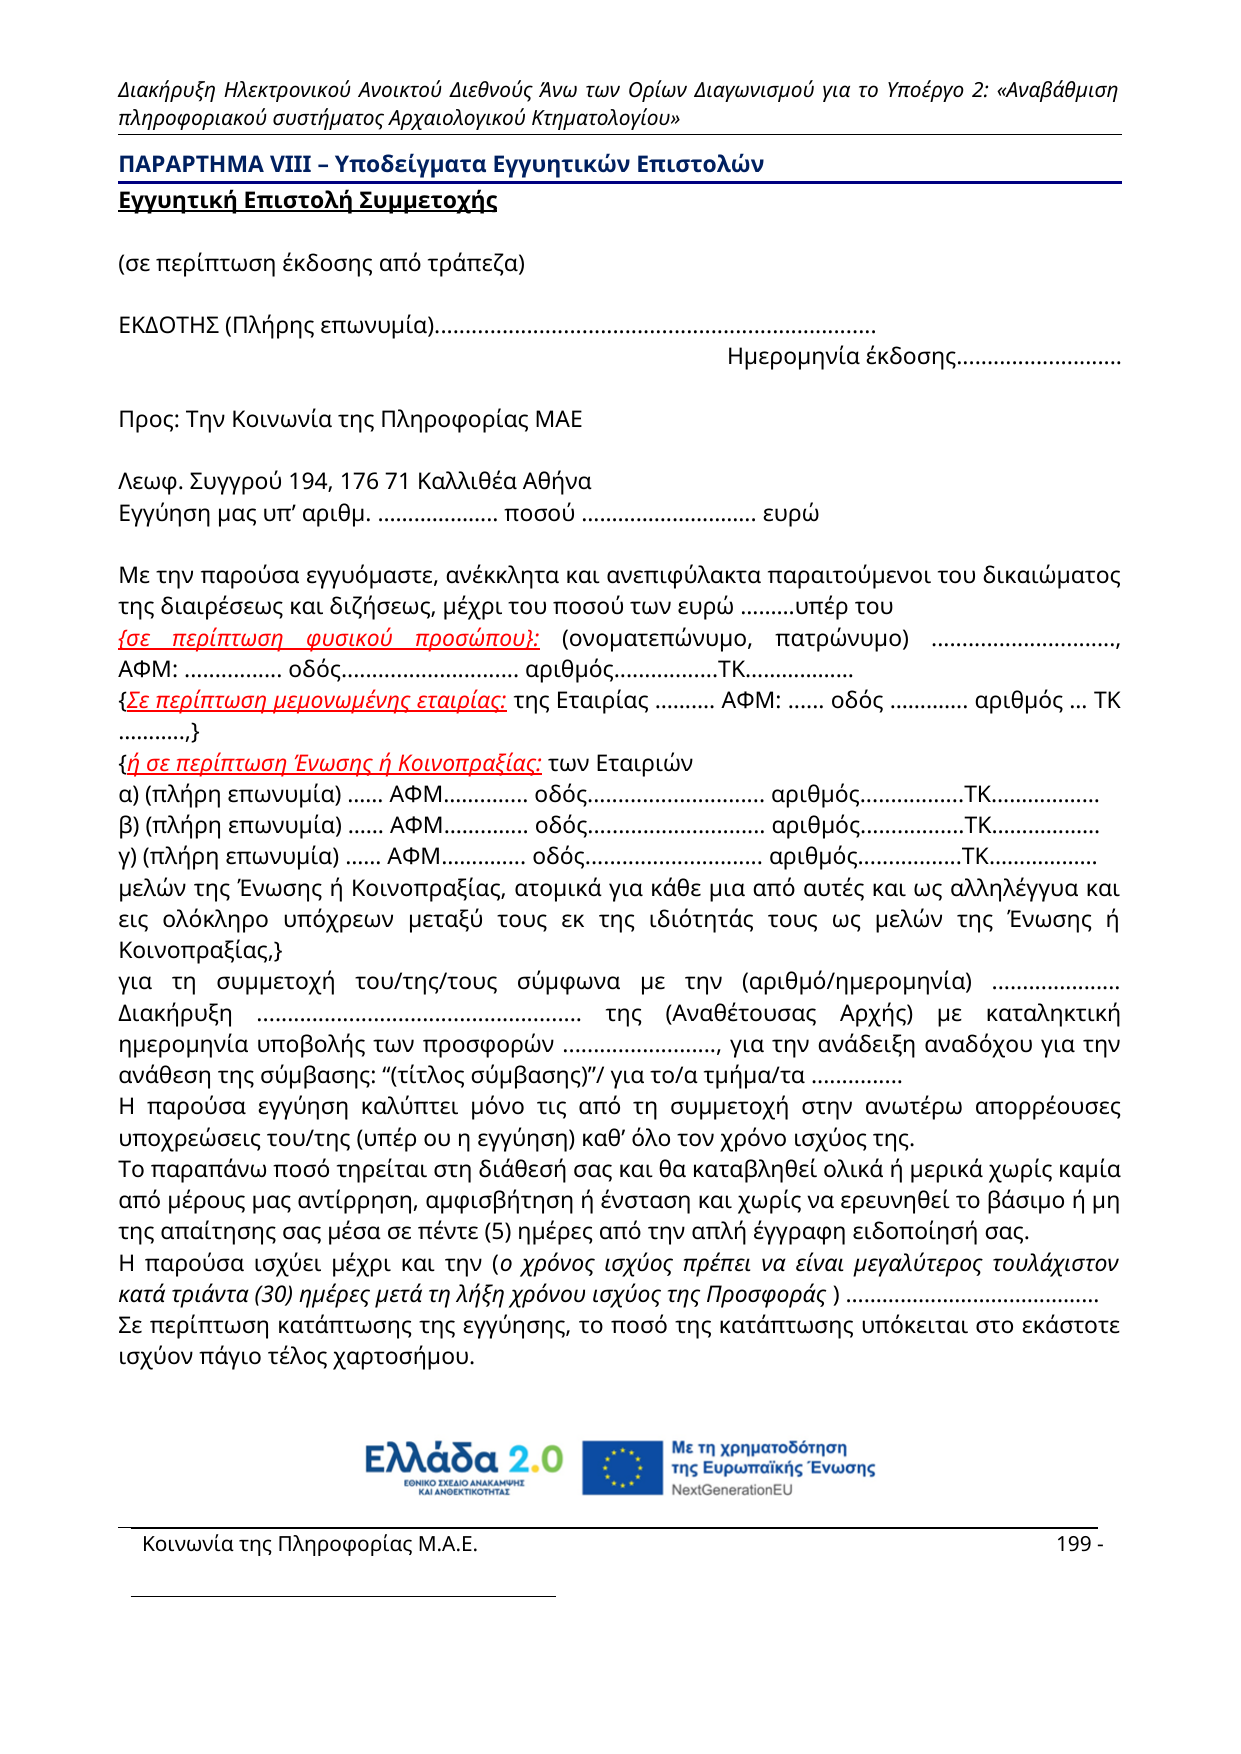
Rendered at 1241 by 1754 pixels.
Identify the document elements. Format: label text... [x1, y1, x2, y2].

text για τη συμμετοχή του/της/τους σύμφωνα με την (αριθμό/ημερομηνία) ..................... Διακήρυξη ..................................................... της (Αναθέτουσας Αρχής) με καταληκτική ημερομηνία υποβολής των προσφορών ........................., για την ανάδειξη αναδόχου για την ανάθεση της σύμβασης: “(τίτλος σύμβασης)”/ για το/α τμήμα/τα ............... [118, 965, 1122, 1090]
text ΕΚΔΟΤΗΣ (Πλήρης επωνυμία)........................................................................ [118, 309, 1122, 340]
text γ) (πλήρη επωνυμία) …… ΑΦΜ…….….... οδός............................. αριθμός.................ΤΚ……………… [118, 840, 1122, 871]
text α) (πλήρη επωνυμία) …… ΑΦΜ…….….... οδός............................. αριθμός.................ΤΚ……………… [118, 778, 1122, 809]
text {Σε περίπτωση μεμονωμένης εταιρίας: της Εταιρίας ………. ΑΦΜ: ...... οδός …………. αριθμός … ΤΚ ………..,} [118, 684, 1122, 746]
text Ημερομηνία έκδοσης........................... [118, 340, 1122, 371]
text {ή σε περίπτωση Ένωσης ή Κοινοπραξίας: των Εταιριών [118, 746, 1122, 778]
text {σε περίπτωση φυσικού προσώπου}: (ονοματεπώνυμο, πατρώνυμο) .............................., ΑΦΜ: ................ οδός............................. αριθμός.................ΤΚ……………… [118, 621, 1122, 684]
text (σε περίπτωση έκδοσης από τράπεζα) [118, 246, 1122, 278]
text Η παρούσα εγγύηση καλύπτει μόνο τις από τη συμμετοχή στην ανωτέρω απορρέουσες υποχρεώσεις του/της (υπέρ ου η εγγύηση) καθ’ όλο τον χρόνο ισχύος της. [118, 1090, 1122, 1153]
text Σε περίπτωση κατάπτωσης της εγγύησης, το ποσό της κατάπτωσης υπόκειται στο εκάστοτε ισχύον πάγιο τέλος χαρτοσήμου. [118, 1309, 1122, 1371]
picture [346, 1421, 895, 1515]
text Η παρούσα ισχύει μέχρι και την (ο χρόνος ισχύος πρέπει να είναι μεγαλύτερος τουλάχιστον κατά τριάντα (30) ημέρες μετά τη λήξη χρόνου ισχύος της Προσφοράς ) …………………………………… [118, 1246, 1122, 1309]
text Εγγύηση μας υπ’ αριθμ. ……………….. ποσού ………………….……. ευρώ [118, 496, 1122, 528]
text Λεωφ. Συγγρού 194, 176 71 Καλλιθέα Αθήνα [118, 465, 1122, 496]
text Με την παρούσα εγγυόμαστε, ανέκκλητα και ανεπιφύλακτα παραιτούμενοι του δικαιώματος της διαιρέσεως και διζήσεως, μέχρι του ποσού των ευρώ ………υπέρ του [118, 559, 1122, 621]
subtitle ΠΑΡΑΡΤΗΜΑ VIII – Υποδείγματα Εγγυητικών Επιστολών [118, 147, 1122, 181]
subtitle Εγγυητική Επιστολή Συμμετοχής [118, 184, 1122, 215]
text Προς: Την Κοινωνία της Πληροφορίας ΜΑΕ [118, 403, 1122, 434]
text Το παραπάνω ποσό τηρείται στη διάθεσή σας και θα καταβληθεί ολικά ή μερικά χωρίς καμία από μέρους μας αντίρρηση, αμφισβήτηση ή ένσταση και χωρίς να ερευνηθεί το βάσιμο ή μη της απαίτησης σας μέσα σε πέντε (5) ημέρες από την απλή έγγραφη ειδοποίησή σας. [118, 1153, 1122, 1246]
text β) (πλήρη επωνυμία) …… ΑΦΜ…….….... οδός............................. αριθμός.................ΤΚ……………… [118, 809, 1122, 840]
text μελών της Ένωσης ή Κοινοπραξίας, ατομικά για κάθε μια από αυτές και ως αλληλέγγυα και εις ολόκληρο υπόχρεων μεταξύ τους εκ της ιδιότητάς τους ως μελών της Ένωσης ή Κοινοπραξίας,} [118, 871, 1122, 965]
